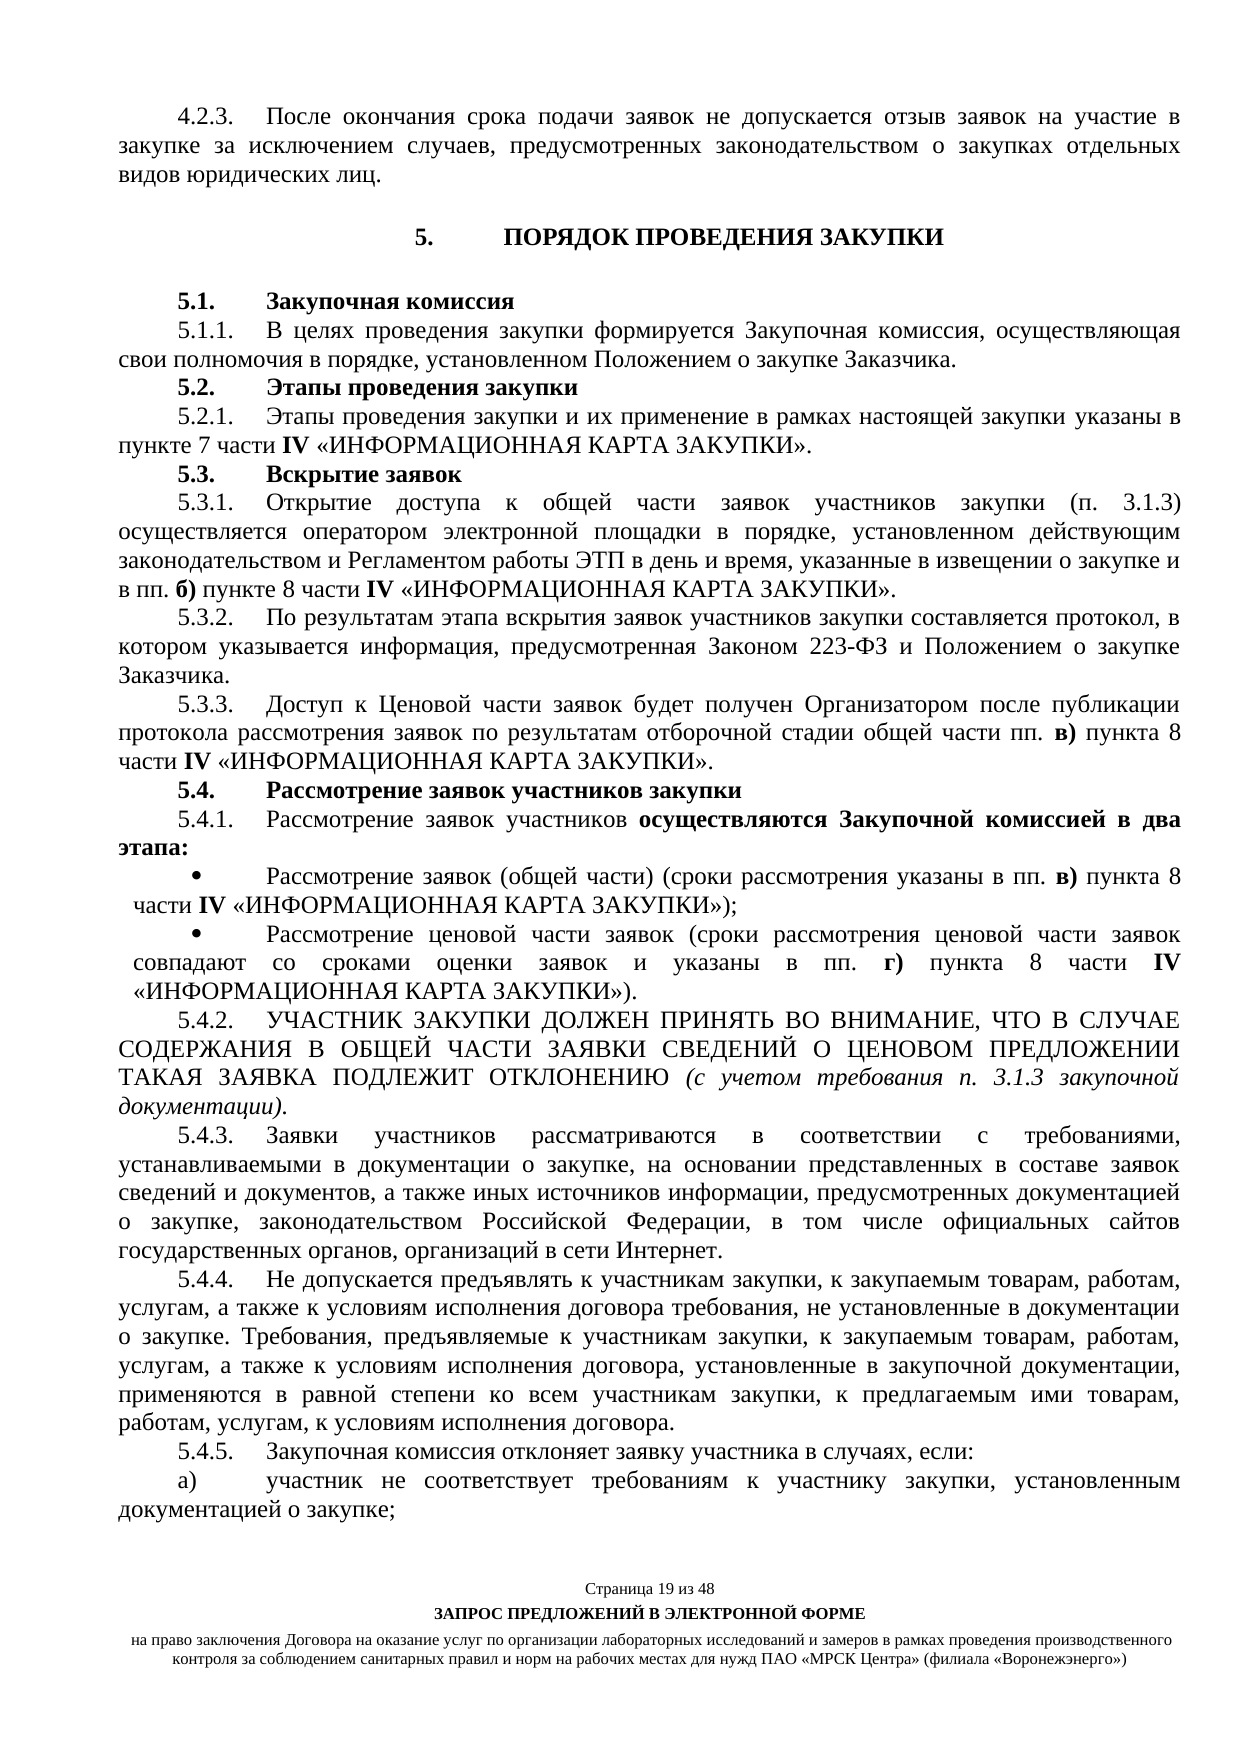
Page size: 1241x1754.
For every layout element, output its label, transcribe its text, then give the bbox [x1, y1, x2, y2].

subtitle Рассмотрение ценовой части заявок (сроки рассмотрения ценовой части заявок совпадают со сроками оценки заявок и указаны в пп. г) пункта 8 части IV «ИНФОРМАЦИОННАЯ КАРТА ЗАКУПКИ»). [133, 919, 1181, 1005]
subtitle По результатам этапа вскрытия заявок участников закупки составляется протокол, в котором указывается информация, предусмотренная Законом 223-ФЗ и Положением о закупке Заказчика. [118, 602, 1181, 689]
subtitle Рассмотрение заявок участников осуществляются Закупочной комиссией в два этапа: [118, 804, 1181, 861]
subtitle Рассмотрение заявок (общей части) (сроки рассмотрения указаны в пп. в) пункта 8 части IV «ИНФОРМАЦИОННАЯ КАРТА ЗАКУПКИ»); [133, 861, 1181, 919]
subtitle Этапы проведения закупки и их применение в рамках настоящей закупки указаны в пункте 7 части IV «ИНФОРМАЦИОННАЯ КАРТА ЗАКУПКИ». [118, 401, 1181, 459]
subtitle Не допускается предъявлять к участникам закупки, к закупаемым товарам, работам, услугам, а также к условиям исполнения договора требования, не установленные в документации о закупке. Требования, предъявляемые к участникам закупки, к закупаемым товарам, работам, услугам, а также к условиям исполнения договора, установленные в закупочной документации, применяются в равной степени ко всем участникам закупки, к предлагаемым ими товарам, работам, услугам, к условиям исполнения договора. [118, 1264, 1181, 1436]
subtitle После окончания срока подачи заявок не допускается отзыв заявок на участие в закупке за исключением случаев, предусмотренных законодательством о закупках отдельных видов юридических лиц. [118, 101, 1181, 187]
subtitle Закупочная комиссия отклоняет заявку участника в случаях, если: [118, 1436, 1181, 1465]
subtitle Закупочная комиссия [118, 286, 1181, 315]
subtitle Этапы проведения закупки [118, 372, 1181, 401]
subtitle Доступ к Ценовой части заявок будет получен Организатором после публикации протокола рассмотрения заявок по результатам отборочной стадии общей части пп. в) пункта 8 части IV «ИНФОРМАЦИОННАЯ КАРТА ЗАКУПКИ». [118, 689, 1181, 775]
subtitle Вскрытие заявок [118, 459, 1181, 487]
subtitle Открытие доступа к общей части заявок участников закупки (п. 3.1.3) осуществляется оператором электронной площадки в порядке, установленном действующим законодательством и Регламентом работы ЭТП в день и время, указанные в извещении о закупке и в пп. б) пункте 8 части IV «ИНФОРМАЦИОННАЯ КАРТА ЗАКУПКИ». [118, 487, 1181, 602]
subtitle Рассмотрение заявок участников закупки [118, 775, 1181, 804]
subtitle УЧАСТНИК ЗАКУПКИ ДОЛЖЕН ПРИНЯТЬ ВО ВНИМАНИЕ, ЧТО В СЛУЧАЕ СОДЕРЖАНИЯ В ОБЩЕЙ ЧАСТИ ЗАЯВКИ СВЕДЕНИЙ О ЦЕНОВОМ ПРЕДЛОЖЕНИИ ТАКАЯ ЗАЯВКА ПОДЛЕЖИТ ОТКЛОНЕНИЮ (с учетом требования п. 3.1.3 закупочной документации). [118, 1005, 1181, 1120]
subtitle ПОРЯДОК ПРОВЕДЕНИЯ ЗАКУПКИ [118, 222, 1181, 251]
list участник не соответствует требованиям к участнику закупки, установленным документацией о закупке; [118, 1465, 1181, 1522]
subtitle Заявки участников рассматриваются в соответствии с требованиями, устанавливаемыми в документации о закупке, на основании представленных в составе заявок сведений и документов, а также иных источников информации, предусмотренных документацией о закупке, законодательством Российской Федерации, в том числе официальных сайтов государственных органов, организаций в сети Интернет. [118, 1120, 1181, 1264]
subtitle В целях проведения закупки формируется Закупочная комиссия, осуществляющая свои полномочия в порядке, установленном Положением о закупке Заказчика. [118, 315, 1181, 372]
